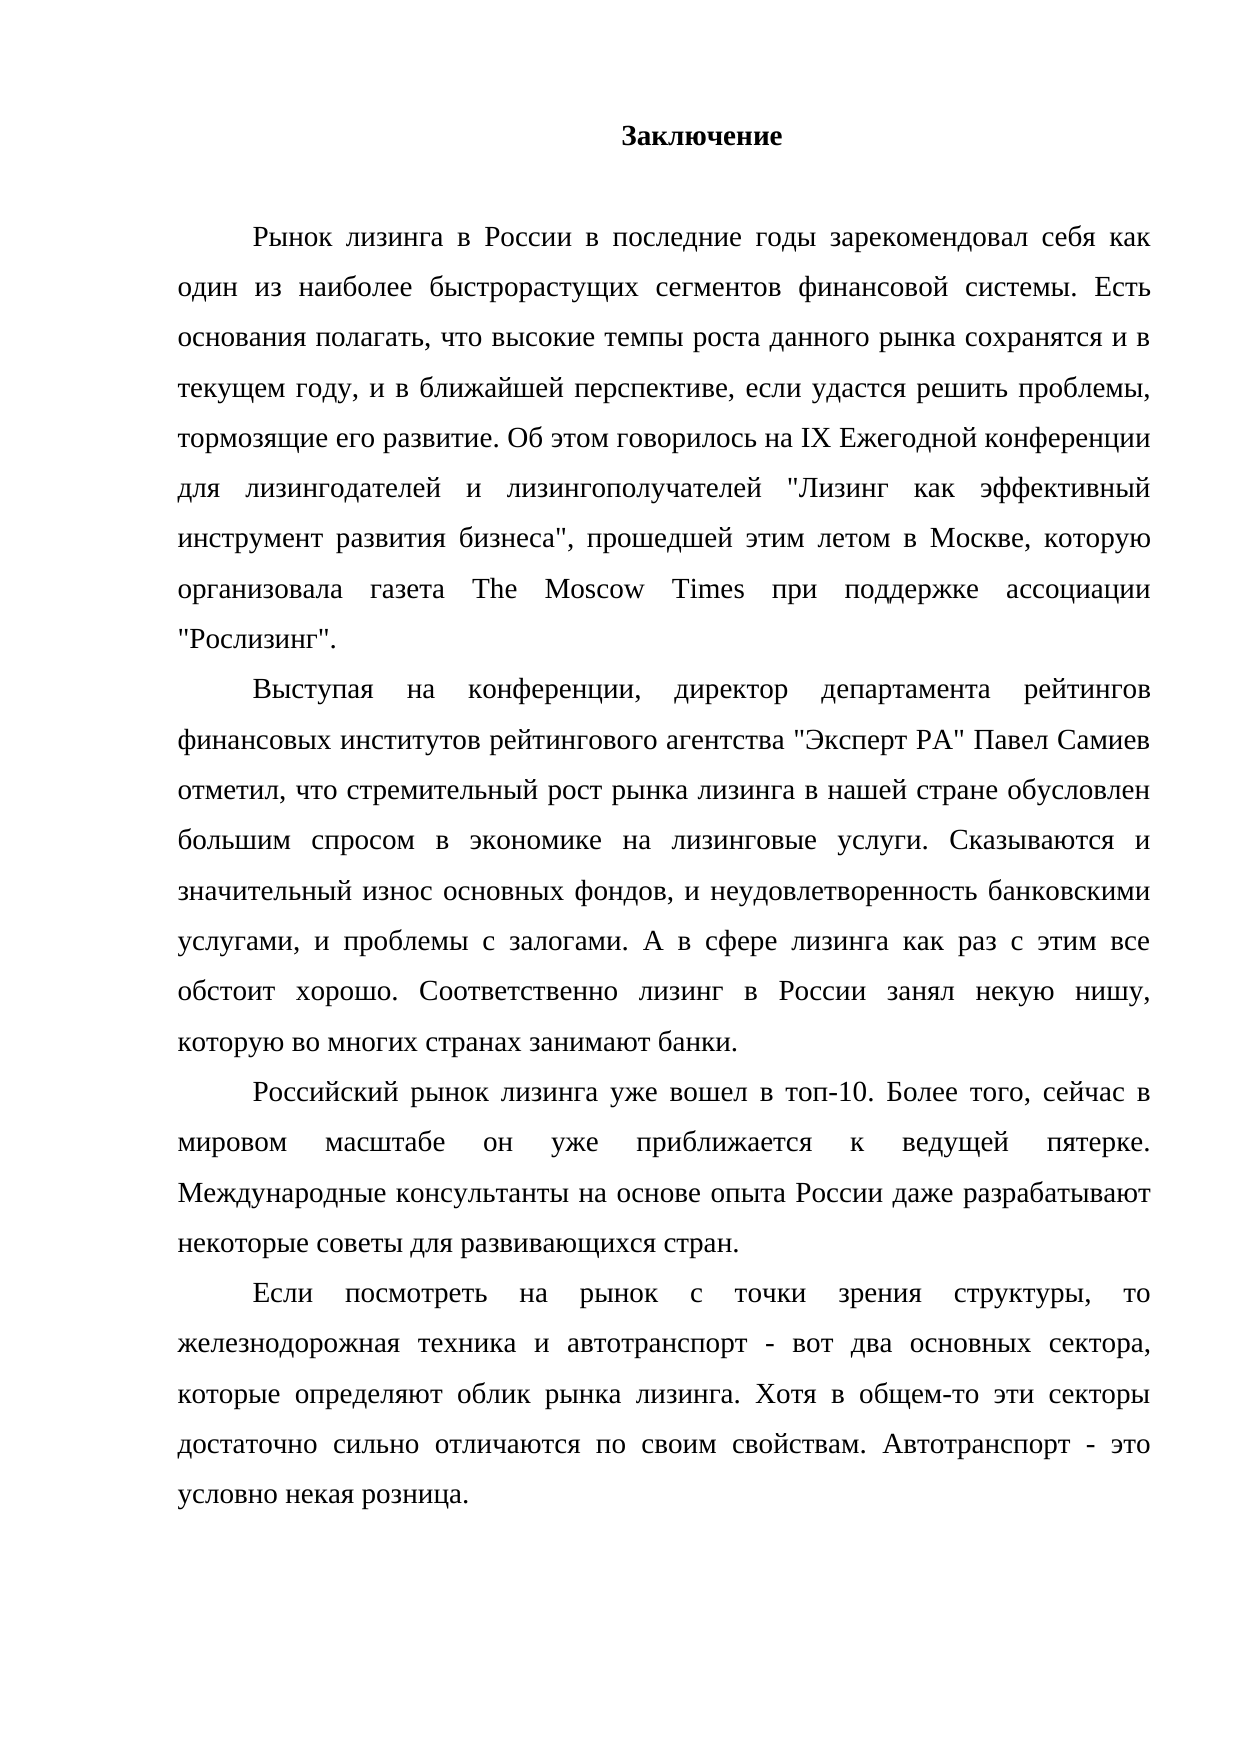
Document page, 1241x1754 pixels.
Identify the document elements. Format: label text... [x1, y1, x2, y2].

text Выступая на конференции, директор департамента рейтингов финансовых институтов рейтингового агентства "Эксперт РА" Павел Самиев отметил, что стремительный рост рынка лизинга в нашей стране обусловлен большим спросом в экономике на лизинговые услуги. Сказываются и значительный износ основных фондов, и неудовлетворенность банковскими услугами, и проблемы с залогами. А в сфере лизинга как раз с этим все обстоит хорошо. Соответственно лизинг в России занял некую нишу, которую во многих странах занимают банки. [177, 672, 1152, 1057]
text Заключение [177, 118, 1152, 152]
text Если посмотреть на рынок с точки зрения структуры, то железнодорожная техника и автотранспорт - вот два основных сектора, которые определяют облик рынка лизинга. Хотя в общем-то эти секторы достаточно сильно отличаются по своим свойствам. Автотранспорт - это условно некая розница. [177, 1275, 1152, 1510]
text Российский рынок лизинга уже вошел в топ-10. Более того, сейчас в мировом масштабе он уже приближается к ведущей пятерке. Международные консультанты на основе опыта России даже разрабатывают некоторые советы для развивающихся стран. [177, 1074, 1152, 1258]
text Рынок лизинга в России в последние годы зарекомендовал себя как один из наиболее быстрорастущих сегментов финансовой системы. Есть основания полагать, что высокие темпы роста данного рынка сохранятся и в текущем году, и в ближайшей перспективе, если удастся решить проблемы, тормозящие его развитие. Об этом говорилось на IX Ежегодной конференции для лизингодателей и лизингополучателей "Лизинг как эффективный инструмент развития бизнеса", прошедшей этим летом в Москве, которую организовала газета The Moscow Times при поддержке ассоциации "Рослизинг". [177, 219, 1152, 655]
